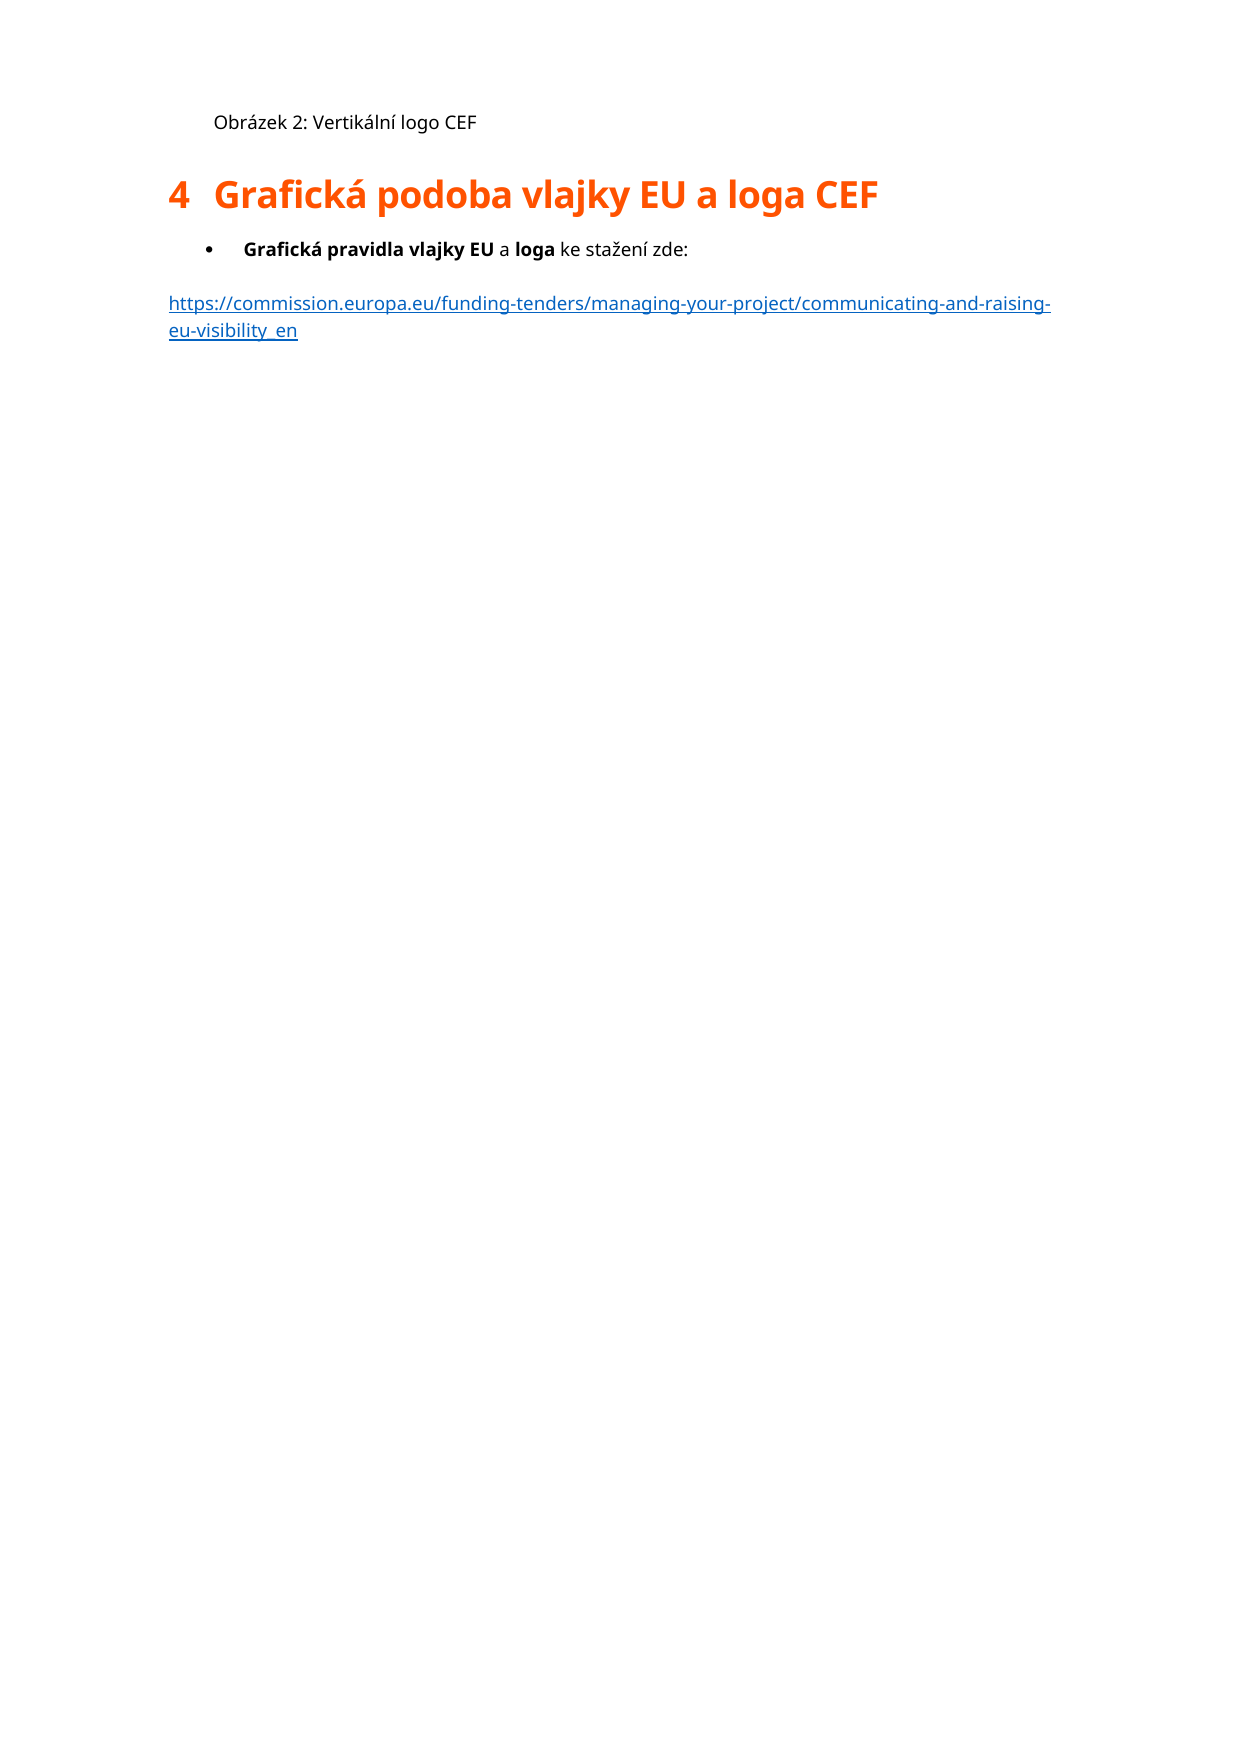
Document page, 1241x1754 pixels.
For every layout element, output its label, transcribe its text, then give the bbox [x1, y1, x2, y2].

text https://commission.europa.eu/funding-tenders/managing-your-project/communicating-and-raising-eu-visibility_en [168, 290, 1072, 343]
list Grafická pravidla vlajky EU a loga ke stažení zde: [206, 237, 1072, 262]
text Obrázek 2: Vertikální logo CEF [168, 109, 1072, 135]
subtitle Grafická podoba vlajky EU a loga CEF [168, 168, 1072, 219]
